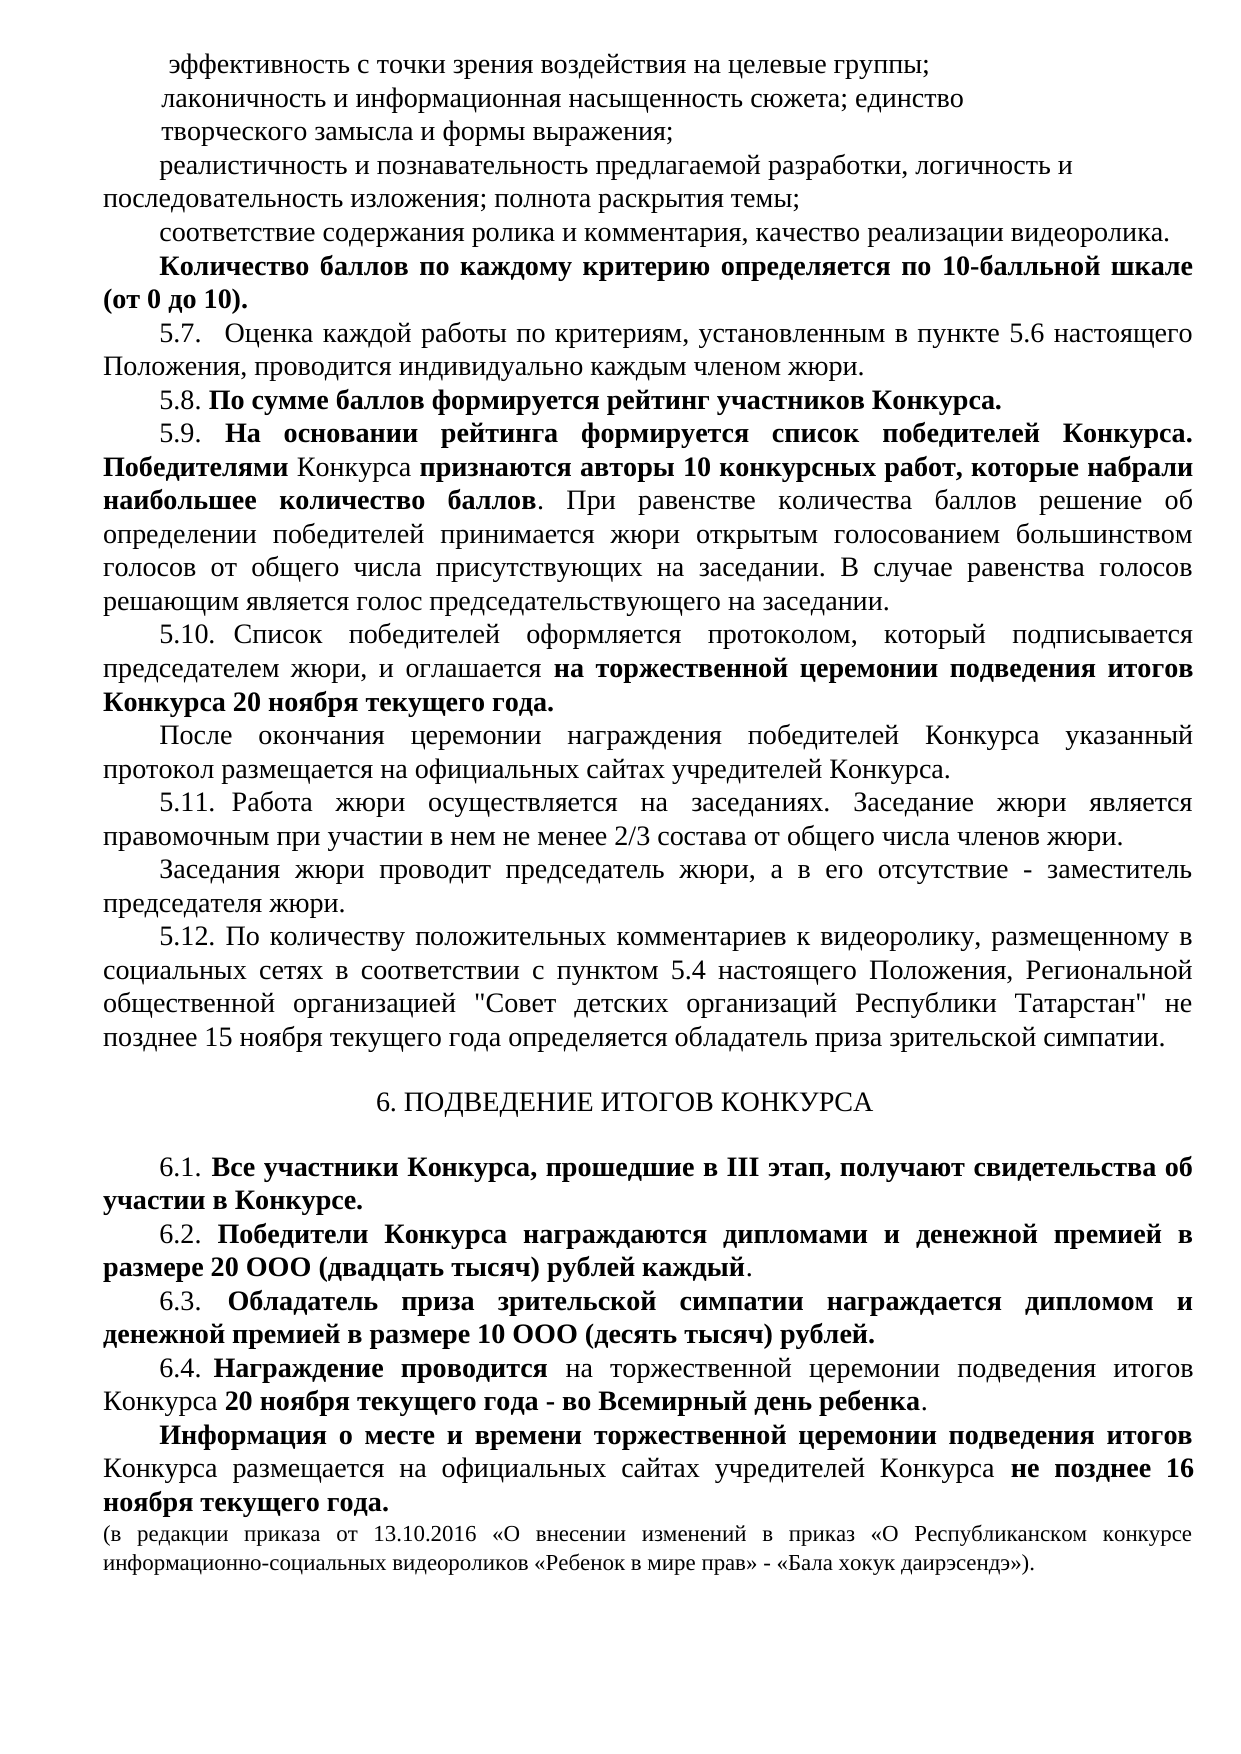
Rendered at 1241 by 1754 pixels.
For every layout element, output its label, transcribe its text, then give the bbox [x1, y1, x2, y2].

list По сумме баллов формируется рейтинг участников Конкурса. [103, 382, 1196, 416]
list Работа жюри осуществляется на заседаниях. Заседание жюри является правомочным при участии в нем не менее 2/3 состава от общего числа членов жюри. [103, 785, 1194, 852]
list ПОДВЕДЕНИЕ ИТОГОВ КОНКУРСА [376, 1089, 1196, 1117]
list Все участники Конкурса, прошедшие в III этап, получают свидетельства об участии в Конкурсе. [103, 1149, 1194, 1216]
text (в редакции приказа от 13.10.2016 «О внесении изменений в приказ «О Республиканском конкурсе информационно-социальных видеороликов «Ребенок в мире прав» - «Бала хокук даирэсендэ»). [103, 1518, 1194, 1576]
text 5.12. По количеству положительных комментариев к видеоролику, размещенному в социальных сетях в соответствии с пунктом 5.4 настоящего Положения, Региональной общественной организацией "Совет детских организаций Республики Татарстан" не позднее 15 ноября текущего года определяется обладатель приза зрительской симпатии. [103, 919, 1194, 1053]
text Информация о месте и времени торжественной церемонии подведения итогов Конкурса размещается на официальных сайтах учредителей Конкурса не позднее 16 ноября текущего года. [103, 1418, 1194, 1518]
list Список победителей оформляется протоколом, который подписывается председателем жюри, и оглашается на торжественной церемонии подведения итогов Конкурса 20 ноября текущего года. [103, 617, 1194, 718]
text эффективность с точки зрения воздействия на целевые группы; лаконичность и информационная насыщенность сюжета; единство творческого замысла и формы выражения; [161, 47, 971, 148]
list Оценка каждой работы по критериям, установленным в пункте 5.6 настоящего Положения, проводится индивидуально каждым членом жюри. [103, 315, 1194, 382]
text Заседания жюри проводит председатель жюри, а в его отсутствие - заместитель председателя жюри. [103, 852, 1194, 919]
text Количество баллов по каждому критерию определяется по 10-балльной шкале (от 0 до 10). [103, 248, 1194, 315]
text После окончания церемонии награждения победителей Конкурса указанный протокол размещается на официальных сайтах учредителей Конкурса. [103, 718, 1194, 785]
text соответствие содержания ролика и комментария, качество реализации видеоролика. [103, 215, 1194, 248]
list Награждение проводится на торжественной церемонии подведения итогов Конкурса 20 ноября текущего года - во Всемирный день ребенка. [103, 1351, 1194, 1418]
list Победители Конкурса награждаются дипломами и денежной премией в размере 20 ООО (двадцать тысяч) рублей каждый. [103, 1216, 1194, 1283]
list На основании рейтинга формируется список победителей Конкурса. Победителями Конкурса признаются авторы 10 конкурсных работ, которые набрали наибольшее количество баллов. При равенстве количества баллов решение об определении победителей принимается жюри открытым голосованием большинством голосов от общего числа присутствующих на заседании. В случае равенства голосов решающим является голос председательствующего на заседании. [103, 416, 1194, 617]
list Обладатель приза зрительской симпатии награждается дипломом и денежной премией в размере 10 ООО (десять тысяч) рублей. [103, 1283, 1194, 1351]
text реалистичность и познавательность предлагаемой разработки, логичность и последовательность изложения; полнота раскрытия темы; [103, 148, 1194, 215]
